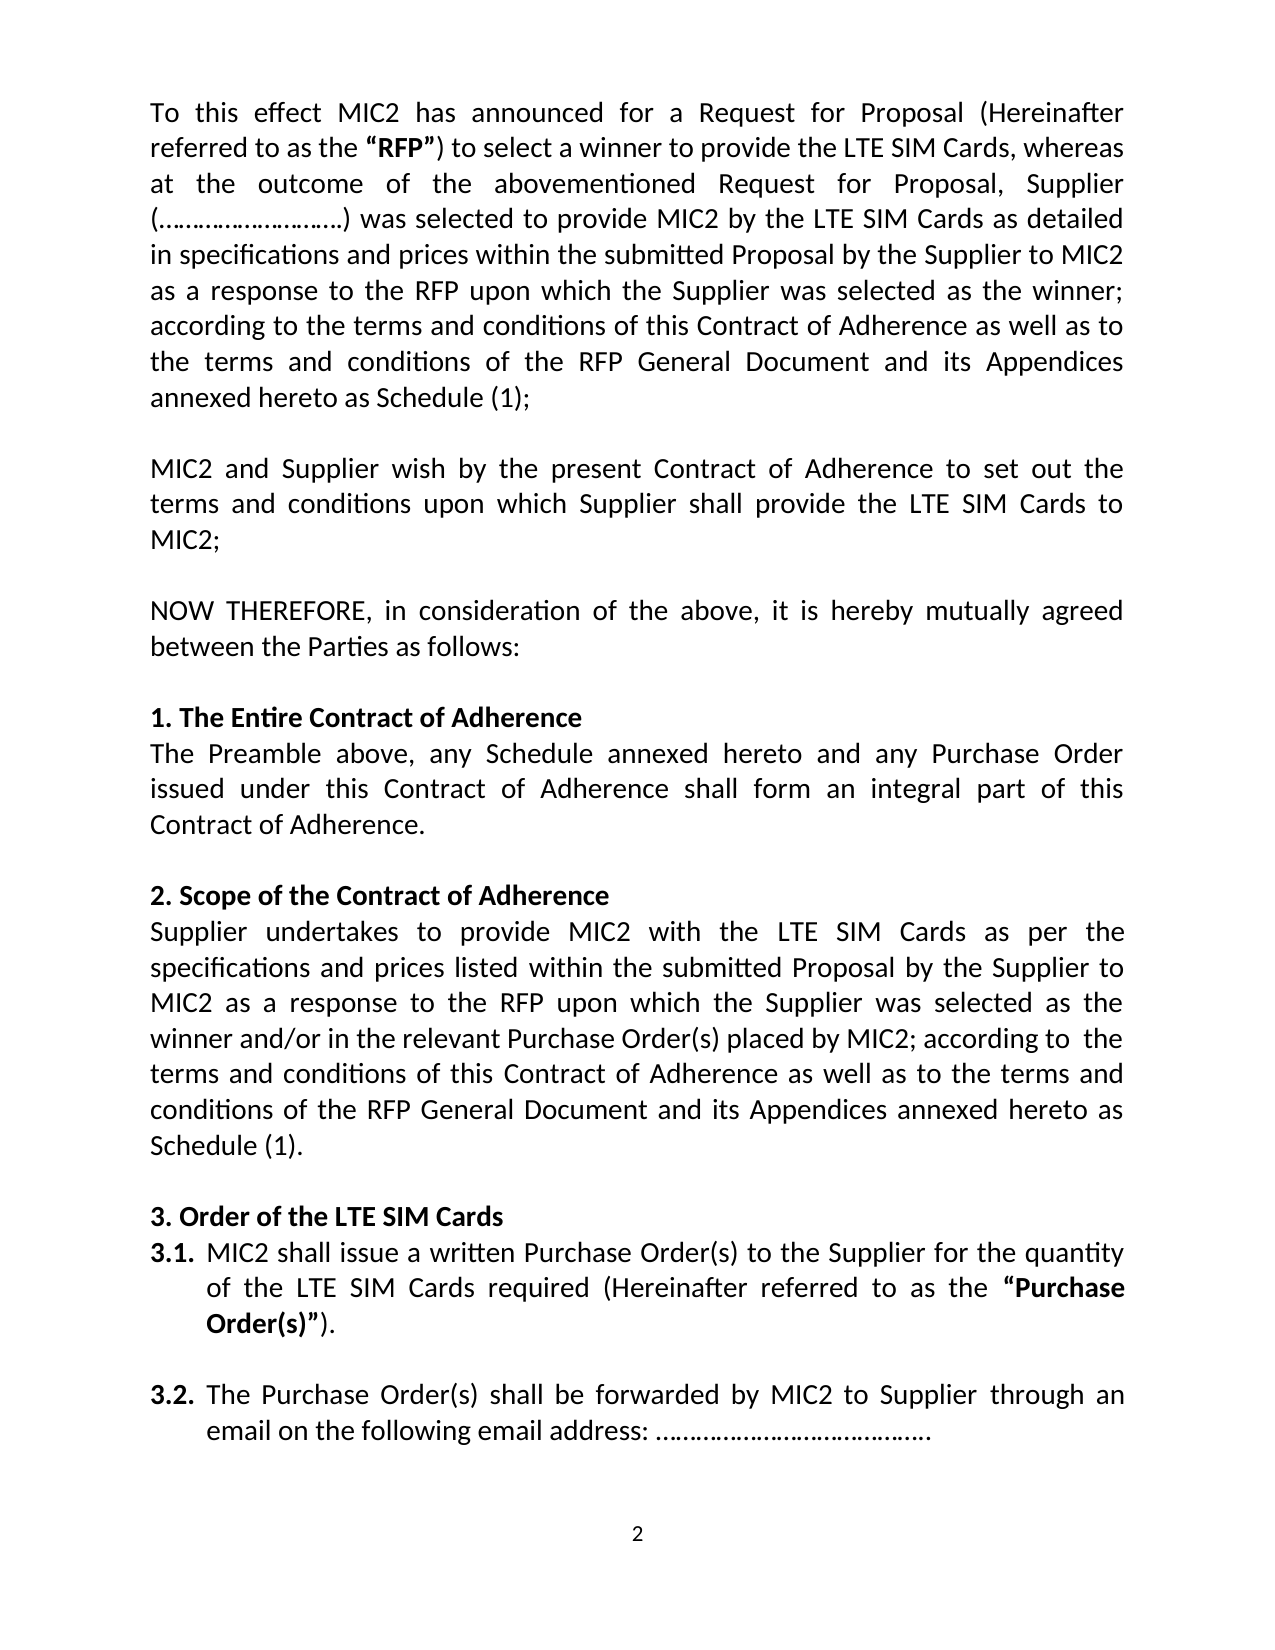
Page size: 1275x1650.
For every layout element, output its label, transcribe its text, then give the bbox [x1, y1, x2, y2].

text 1. The Entire Contract of Adherence [150, 699, 1125, 735]
text 2. Scope of the Contract of Adherence [150, 877, 1125, 913]
text 3.1. MIC2 shall issue a written Purchase Order(s) to the Supplier for the quantity of the LTE SIM Cards required (Hereinafter referred to as the “Purchase Order(s)”). [150, 1234, 1125, 1341]
text 3. Order of the LTE SIM Cards [150, 1198, 1125, 1234]
text 3.2. The Purchase Order(s) shall be forwarded by MIC2 to Supplier through an email on the following email address: ………………………………….. [150, 1376, 1125, 1447]
text NOW THEREFORE, in consideration of the above, it is hereby mutually agreed between the Parties as follows: [150, 592, 1125, 664]
text To this effect MIC2 has announced for a Request for Proposal (Hereinafter referred to as the “RFP”) to select a winner to provide the LTE SIM Cards, whereas at the outcome of the abovementioned Request for Proposal, Supplier (……………………….) was selected to provide MIC2 by the LTE SIM Cards as detailed in specifications and prices within the submitted Proposal by the Supplier to MIC2 as a response to the RFP upon which the Supplier was selected as the winner; according to the terms and conditions of this Contract of Adherence as well as to the terms and conditions of the RFP General Document and its Appendices annexed hereto as Schedule (1); [150, 94, 1125, 414]
text The Preamble above, any Schedule annexed hereto and any Purchase Order issued under this Contract of Adherence shall form an integral part of this Contract of Adherence. [150, 735, 1125, 842]
text Supplier undertakes to provide MIC2 with the LTE SIM Cards as per the specifications and prices listed within the submitted Proposal by the Supplier to MIC2 as a response to the RFP upon which the Supplier was selected as the winner and/or in the relevant Purchase Order(s) placed by MIC2; according to the terms and conditions of this Contract of Adherence as well as to the terms and conditions of the RFP General Document and its Appendices annexed hereto as Schedule (1). [150, 913, 1125, 1162]
text MIC2 and Supplier wish by the present Contract of Adherence to set out the terms and conditions upon which Supplier shall provide the LTE SIM Cards to MIC2; [150, 450, 1125, 557]
